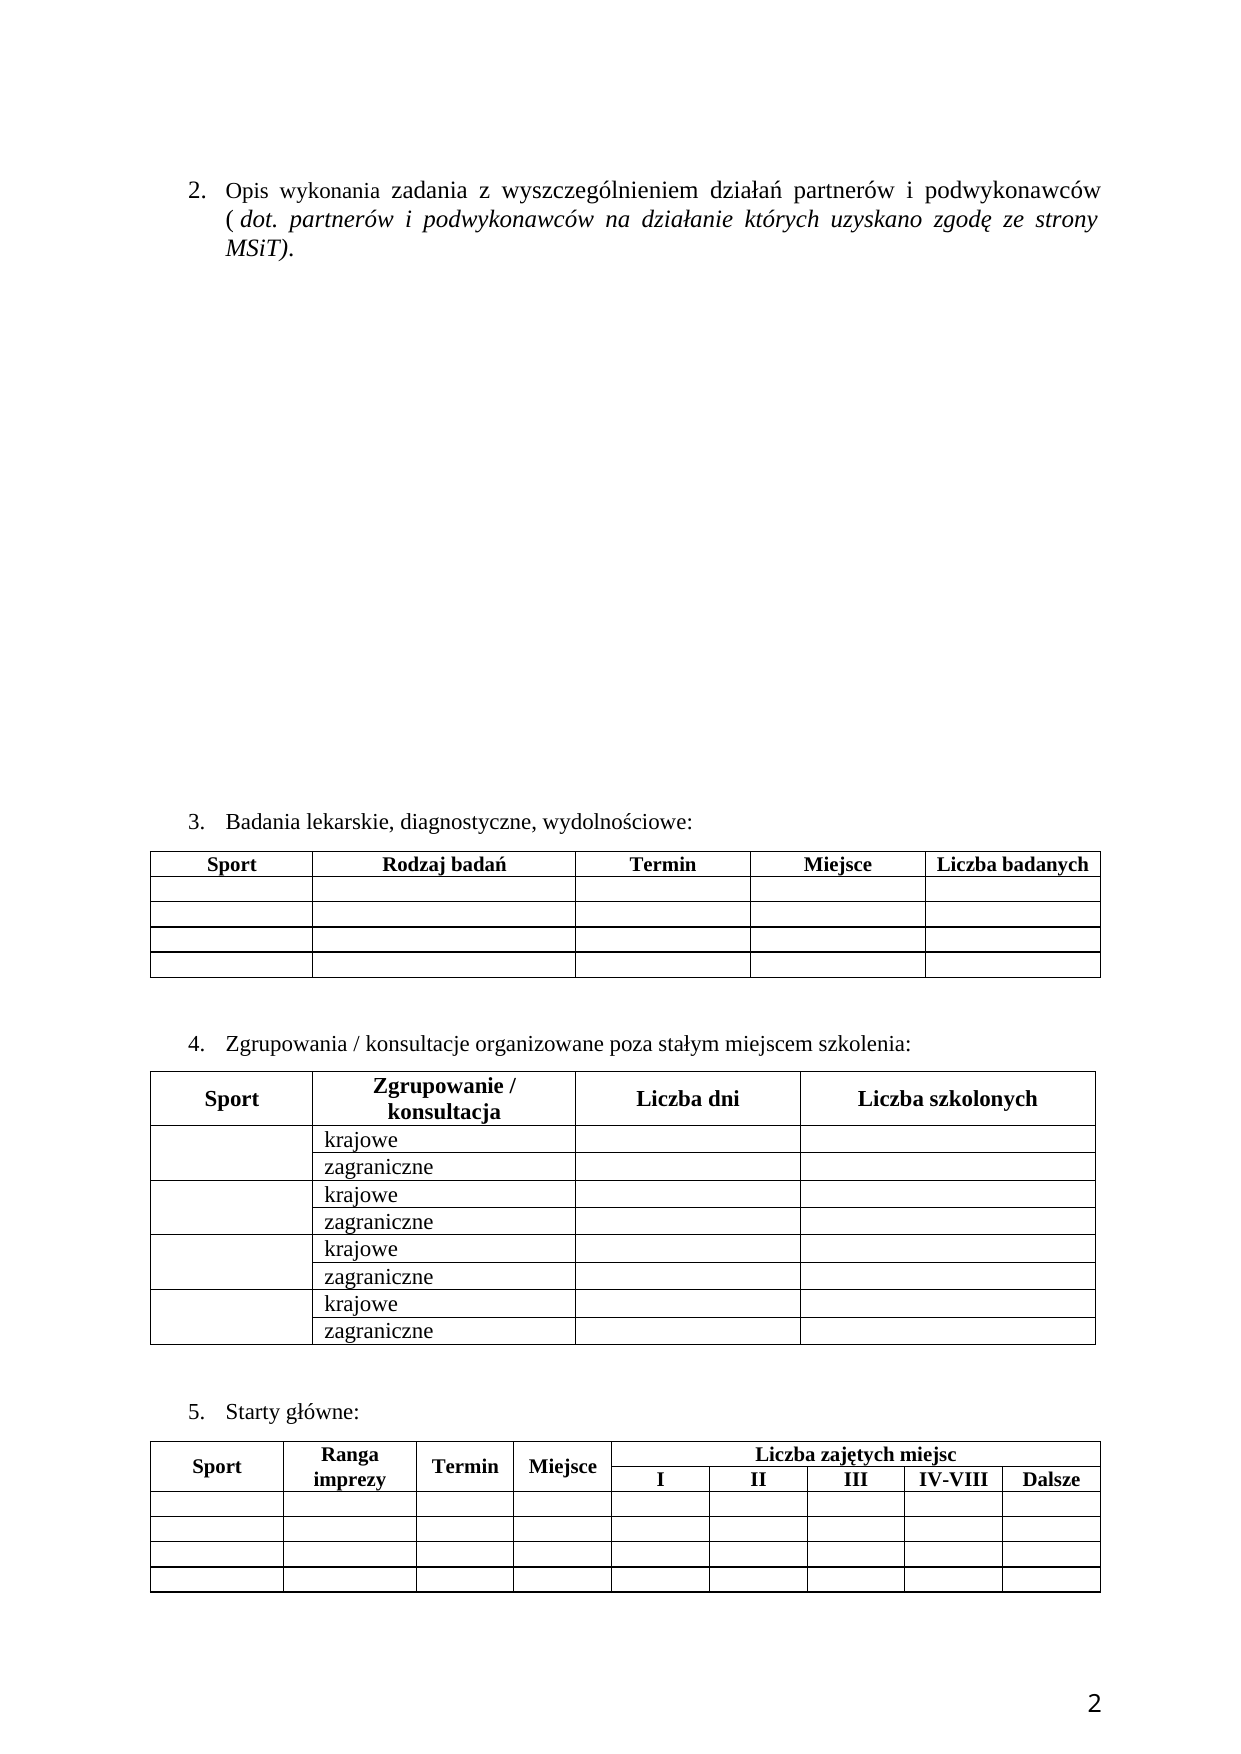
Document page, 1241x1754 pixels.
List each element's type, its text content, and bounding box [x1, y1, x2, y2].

table_cell [151, 1568, 283, 1591]
table_cell [151, 1542, 283, 1566]
table_cell [576, 1318, 800, 1344]
table_cell [576, 1263, 800, 1289]
table_cell [417, 1492, 513, 1516]
table_cell [808, 1568, 904, 1591]
table_cell zagraniczne [313, 1153, 575, 1179]
table_header Sport [151, 1442, 283, 1491]
table_cell [801, 1235, 1095, 1262]
table_cell [576, 1208, 800, 1234]
table_cell krajowe [313, 1181, 575, 1207]
table_cell [313, 877, 575, 901]
table_cell [576, 1153, 800, 1179]
table_cell krajowe [313, 1126, 575, 1152]
table_cell [1003, 1492, 1100, 1516]
table_cell [313, 928, 575, 951]
table_cell [808, 1492, 904, 1516]
table_cell [576, 902, 750, 926]
table_header Miejsce [514, 1442, 611, 1491]
table_cell [576, 928, 750, 951]
list Zgrupowania / konsultacje organizowane poza stałym miejscem szkolenia: [188, 1030, 1101, 1057]
table_cell [801, 1181, 1095, 1207]
table_header Liczba szkolonych [801, 1072, 1095, 1125]
table_cell [417, 1568, 513, 1591]
table_cell [751, 902, 925, 926]
table_cell [612, 1517, 709, 1541]
table_cell [751, 953, 925, 977]
table_cell [1003, 1517, 1100, 1541]
table_cell [905, 1542, 1002, 1566]
table_cell [710, 1568, 807, 1591]
table_cell [313, 902, 575, 926]
table_cell [576, 1126, 800, 1152]
table_header Liczba badanych [926, 852, 1100, 876]
table_cell [710, 1492, 807, 1516]
table_cell [926, 928, 1100, 951]
table_cell [808, 1542, 904, 1566]
table_cell [151, 928, 312, 951]
list Badania lekarskie, diagnostyczne, wydolnościowe: [188, 808, 1101, 834]
table_cell [926, 877, 1100, 901]
list Opis wykonania zadania z wyszczególnieniem działań partnerów i podwykonawców ( dot. partnerów i podwykonawców na działanie których uzyskano zgodę ze strony MSiT). [188, 175, 1101, 262]
table_cell II [710, 1467, 807, 1491]
table_cell [905, 1517, 1002, 1541]
table_cell [612, 1492, 709, 1516]
table_cell [801, 1153, 1095, 1179]
table_cell [284, 1517, 416, 1541]
table_cell [417, 1542, 513, 1566]
table_cell III [808, 1467, 904, 1491]
table_cell [751, 928, 925, 951]
table_cell [710, 1517, 807, 1541]
table_header Miejsce [751, 852, 925, 876]
table_cell [576, 953, 750, 977]
table_cell [151, 953, 312, 977]
table_cell [151, 877, 312, 901]
table_header Zgrupowanie / konsultacja [313, 1072, 575, 1125]
table_cell [313, 953, 575, 977]
table_cell [151, 1492, 283, 1516]
table_cell [801, 1126, 1095, 1152]
table_cell [576, 1235, 800, 1262]
table_cell [284, 1542, 416, 1566]
table_cell [710, 1542, 807, 1566]
table_cell [1003, 1568, 1100, 1591]
table_cell [801, 1290, 1095, 1317]
table_cell [1003, 1542, 1100, 1566]
table_cell [612, 1568, 709, 1591]
table_header Sport [151, 1072, 312, 1125]
table_cell I [612, 1467, 709, 1491]
table_header Sport [151, 852, 312, 876]
table_cell [905, 1492, 1002, 1516]
table_header Rodzaj badań [313, 852, 575, 876]
table_header Termin [417, 1442, 513, 1491]
table_cell krajowe [313, 1290, 575, 1317]
table_cell [576, 1181, 800, 1207]
table_cell [284, 1492, 416, 1516]
table_cell [612, 1542, 709, 1566]
table_cell [801, 1208, 1095, 1234]
table_cell zagraniczne [313, 1208, 575, 1234]
table_cell [151, 1517, 283, 1541]
table_cell [576, 1290, 800, 1317]
table_cell [905, 1568, 1002, 1591]
table_cell [151, 1290, 312, 1344]
table_cell [284, 1568, 416, 1591]
table_cell [926, 953, 1100, 977]
list Starty główne: [188, 1398, 1101, 1424]
table_cell zagraniczne [313, 1318, 575, 1344]
table_cell [151, 902, 312, 926]
table_cell [801, 1263, 1095, 1289]
table_cell zagraniczne [313, 1263, 575, 1289]
table_cell krajowe [313, 1235, 575, 1262]
table_cell [576, 877, 750, 901]
table_cell [151, 1235, 312, 1289]
table_header Liczba zajętych miejsc [612, 1442, 1100, 1466]
table_cell IV-VIII [905, 1467, 1002, 1491]
table_header Liczba dni [576, 1072, 800, 1125]
table_cell [514, 1517, 611, 1541]
table_cell [514, 1542, 611, 1566]
table_cell [514, 1568, 611, 1591]
table_cell [151, 1126, 312, 1179]
table_cell [751, 877, 925, 901]
table_cell [808, 1517, 904, 1541]
table_cell [801, 1318, 1095, 1344]
table_cell [926, 902, 1100, 926]
table_cell [151, 1181, 312, 1234]
table_cell [417, 1517, 513, 1541]
table_cell [514, 1492, 611, 1516]
table_header Ranga imprezy [284, 1442, 416, 1491]
table_header Termin [576, 852, 750, 876]
table_cell Dalsze [1003, 1467, 1100, 1491]
